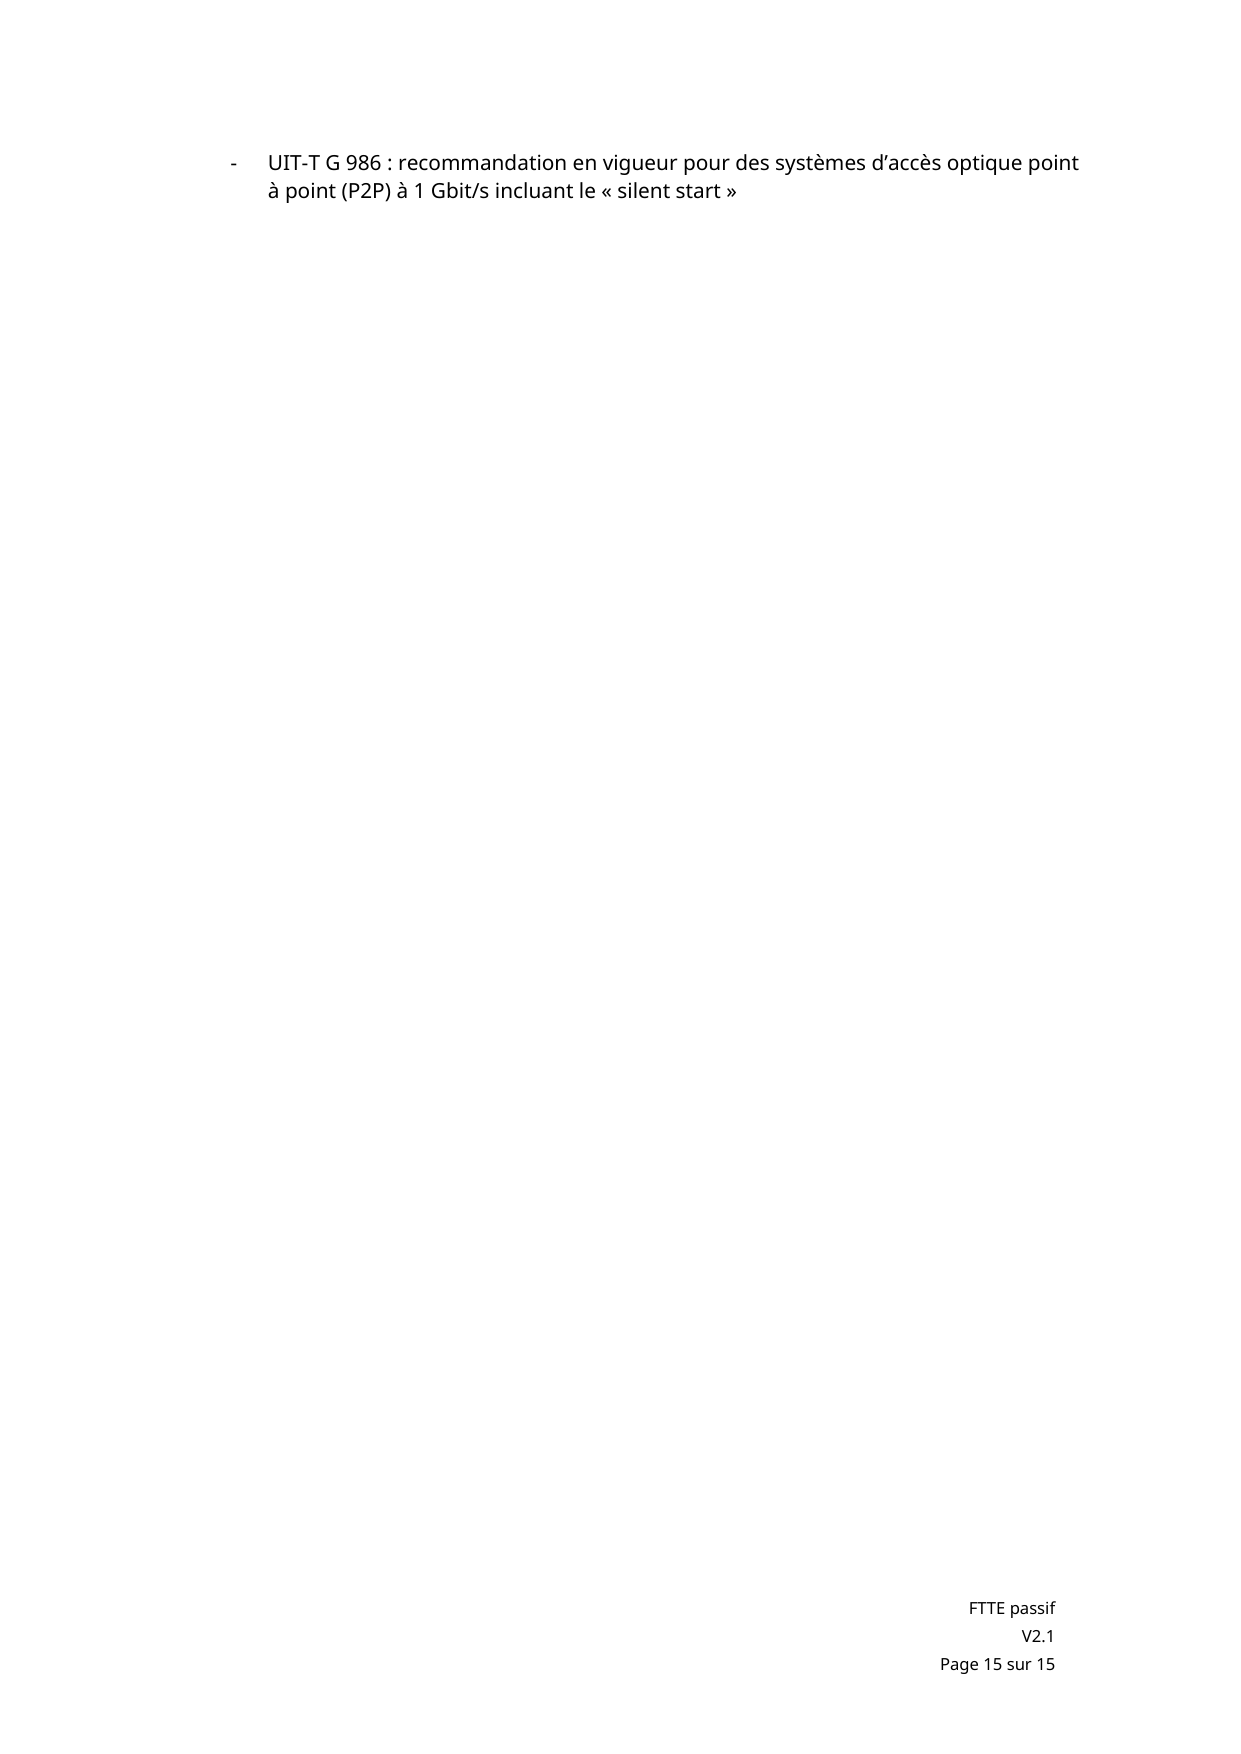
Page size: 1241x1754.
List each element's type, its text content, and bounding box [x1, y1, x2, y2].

list UIT-T G 986 : recommandation en vigueur pour des systèmes d’accès optique point à point (P2P) à 1 Gbit/s incluant le « silent start » [230, 148, 1092, 204]
